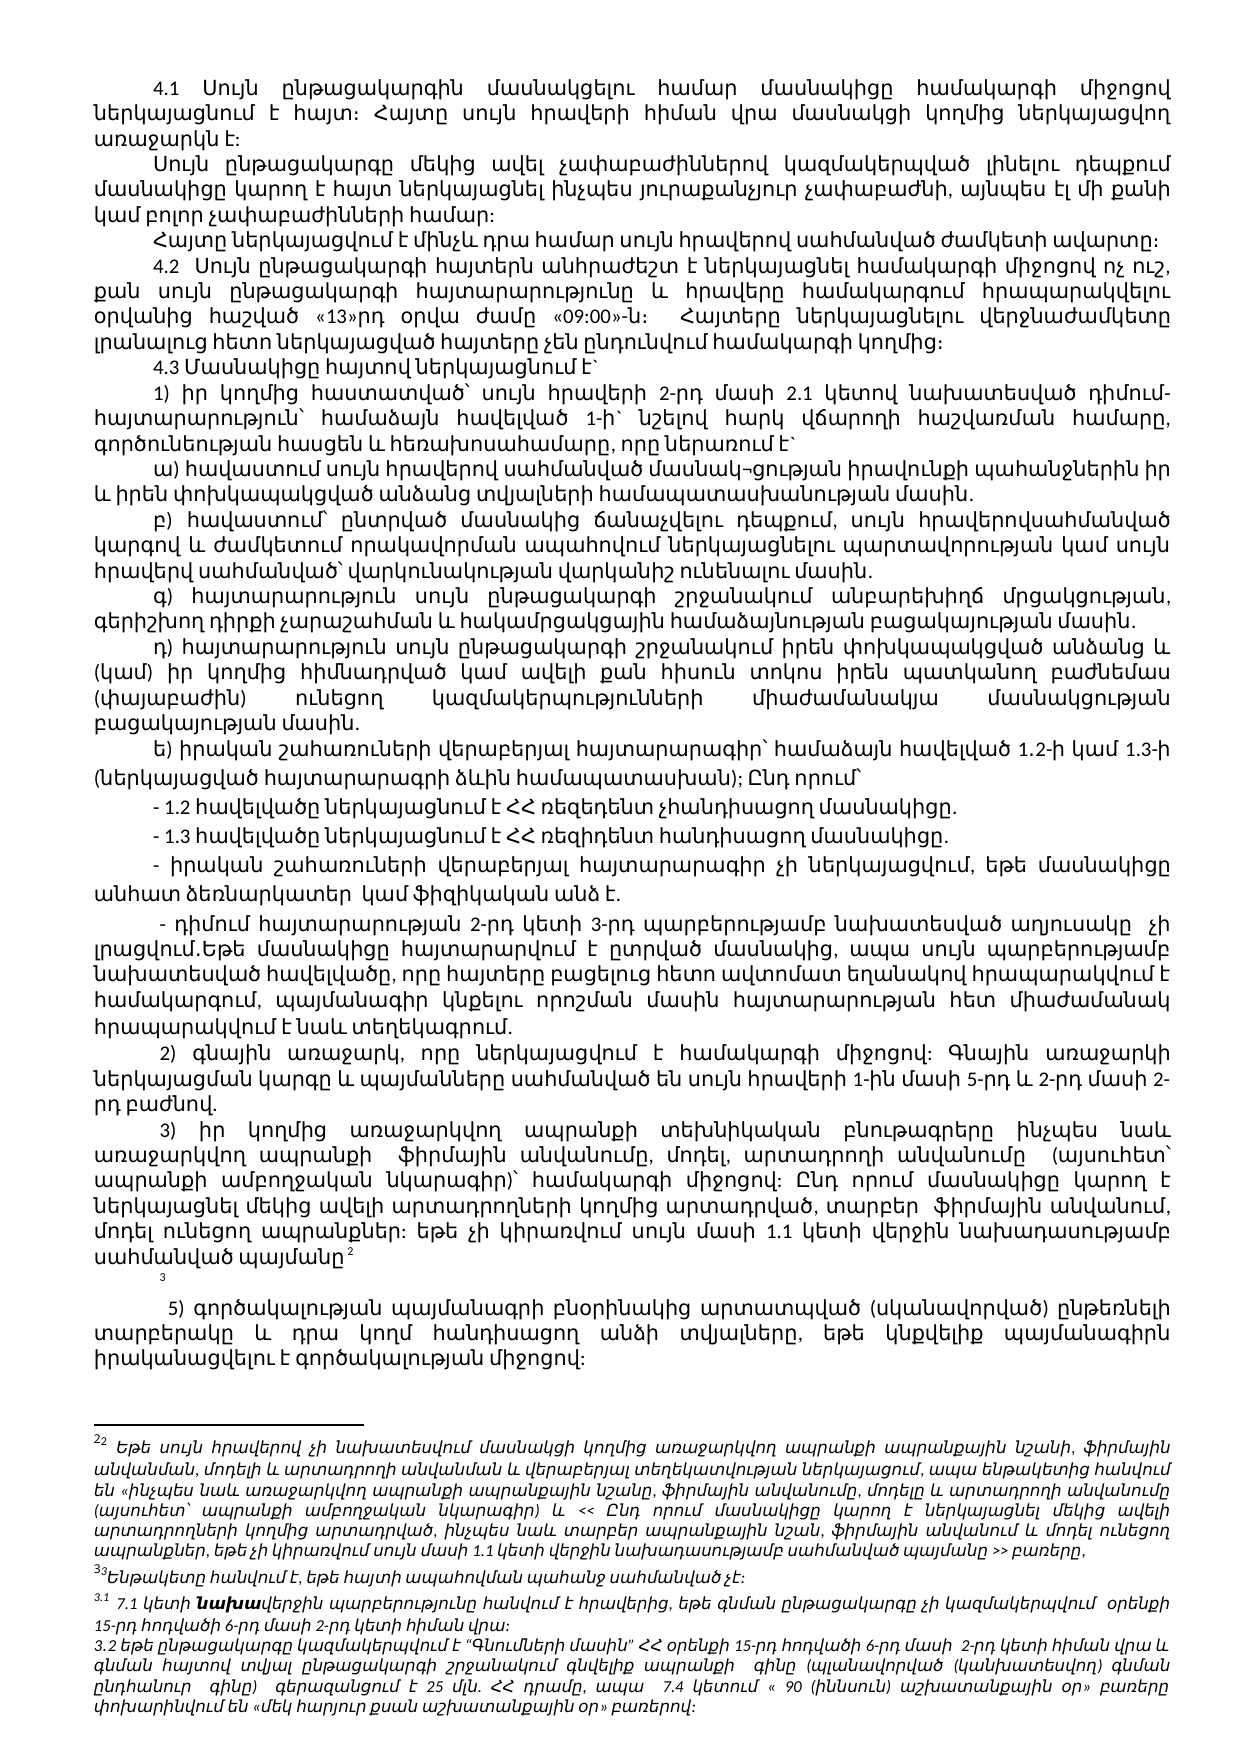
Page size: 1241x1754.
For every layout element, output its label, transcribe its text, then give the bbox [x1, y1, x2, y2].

text - 1.2 հավելվածը ներկայացնում է ՀՀ ռեզեդենտ չհանդիսացող մասնակիցը. [94, 794, 1171, 819]
text Սույն ընթացակարգը մեկից ավել չափաբաժիններով կազմակերպված լինելու դեպքում մասնակիցը կարող է հայտ ներկայացնել ինչպես յուրաքանչյուր չափաբաժնի, այնպես էլ մի քանի կամ բոլոր չափաբաժինների համար: [94, 151, 1171, 227]
text 3 [94, 1269, 1171, 1295]
text 5) գործակալության պայմանագրի բնօրինակից արտատպված (սկանավորված) ընթեռնելի տարբերակը և դրա կողմ հանդիսացող անձի տվյալները, եթե կնքվելիք պայմանագիրն իրականացվելու է գործակալության միջոցով: [94, 1295, 1171, 1371]
text ա) հավաստում սույն հրավերով սահմանված մասնակ¬ցության իրավունքի պահանջներին իր և իրեն փոխկապակցված անձանց տվյալների համապատասխանության մասին. [94, 456, 1171, 507]
text - դիմում հայտարարության 2-րդ կետի 3-րդ պարբերությամբ նախատեսված աղյուսակը չի լրացվում․Եթե մասնակիցը հայտարարվում է ըտրված մասնակից, ապա սույն պարբերությամբ նախատեսված հավելվածը, որը հայտերը բացելուց հետո ավտոմատ եղանակով հրապարակվում է համակարգում, պայմանագիր կնքելու որոշման մասին հայտարարության հետ միաժամանակ հրապարակվում է նաև տեղեկագրում. [94, 911, 1171, 1041]
text 4.3 Մասնակիցը հայտով ներկայացնում է` [94, 354, 1171, 380]
text - 1.3 հավելվածը ներկայացնում է ՀՀ ռեզիդենտ հանդիսացող մասնակիցը. [94, 823, 1171, 849]
text 4.1 Սույն ընթացակարգին մասնակցելու համար մասնակիցը համակարգի միջոցով ներկայացնում է հայտ։ Հայտը սույն հրավերի հիման վրա մասնակցի կողմից ներկայացվող առաջարկն է: [94, 75, 1171, 151]
text ե) իրական շահառուների վերաբերյալ հայտարարագիր՝ համաձայն հավելված 1․2-ի կամ 1.3-ի (ներկայացված հայտարարագրի ձևին համապատասխան); Ընդ որում՝ [94, 736, 1171, 790]
text - իրական շահառուների վերաբերյալ հայտարարագիր չի ներկայացվում, եթե մասնակիցը անհատ ձեռնարկատեր կամ ֆիզիկական անձ է. [94, 852, 1171, 907]
text 2) գնային առաջարկ, որը ներկայացվում է համակարգի միջոցով: Գնային առաջարկի ներկայացման կարգը և պայմանները սահմանված են սույն հրավերի 1-ին մասի 5-րդ և 2-րդ մասի 2-րդ բաժնով. [94, 1041, 1171, 1117]
text բ) հավաստում՝ ընտրված մասնակից ճանաչվելու դեպքում, սույն հրավերովսահմանված կարգով և ժամկետում որակավորման ապահովում ներկայացնելու պարտավորության կամ սույն հրավերվ սահմանված՝ վարկունակության վարկանիշ ունենալու մասին. [94, 507, 1171, 583]
text 4.2 Սույն ընթացակարգի հայտերն անհրաժեշտ է ներկայացնել համակարգի միջոցով ոչ ուշ, քան սույն ընթացակարգի հայտարարությունը և հրավերը համակարգում հրապարակվելու օրվանից հաշված «13»րդ օրվա ժամը «09:00»-ն։ Հայտերը ներկայացնելու վերջնաժամկետը լրանալուց հետո ներկայացված հայտերը չեն ընդունվում համակարգի կողմից։ [94, 253, 1171, 354]
text դ) հայտարարություն սույն ընթացակարգի շրջանակում իրեն փոխկապակցված անձանց և (կամ) իր կողմից հիմնադրված կամ ավելի քան հիսուն տոկոս իրեն պատկանող բաժնեմաս (փայաբաժին) ունեցող կազմակերպությունների միաժամանակյա մասնակցության բացակայության մասին. [94, 634, 1171, 736]
text Հայտը ներկայացվում է մինչև դրա համար սույն հրավերով սահմանված ժամկետի ավարտը։ [94, 227, 1171, 253]
text 3) իր կողմից առաջարկվող ապրանքի տեխնիկական բնութագրերը ինչպես նաև առաջարկվող ապրանքի ֆիրմային անվանումը, մոդել, արտադրողի անվանումը (այսուհետ՝ ապրանքի ամբողջական նկարագիր)՝ համակարգի միջոցով: Ընդ որում մասնակիցը կարող է ներկայացնել մեկից ավելի արտադրողների կողմից արտադրված, տարբեր ֆիրմային անվանում, մոդել ունեցող ապրանքներ: եթե չի կիրառվում սույն մասի 1.1 կետի վերջին նախադասությամբ սահմանված պայմանը 2 [94, 1117, 1171, 1269]
text 1) իր կողմից հաստատված՝ սույն հրավերի 2-րդ մասի 2.1 կետով նախատեսված դիմում-հայտարարություն՝ համաձայն հավելված 1-ի` նշելով հարկ վճարողի հաշվառման համարը, գործունեության հասցեն և հեռախոսահամարը, որը ներառում է` [94, 380, 1171, 456]
text գ) հայտարարություն սույն ընթացակարգի շրջանակում անբարեխիղճ մրցակցության, գերիշխող դիրքի չարաշահման և հակամրցակցային համաձայնության բացակայության մասին. [94, 583, 1171, 634]
